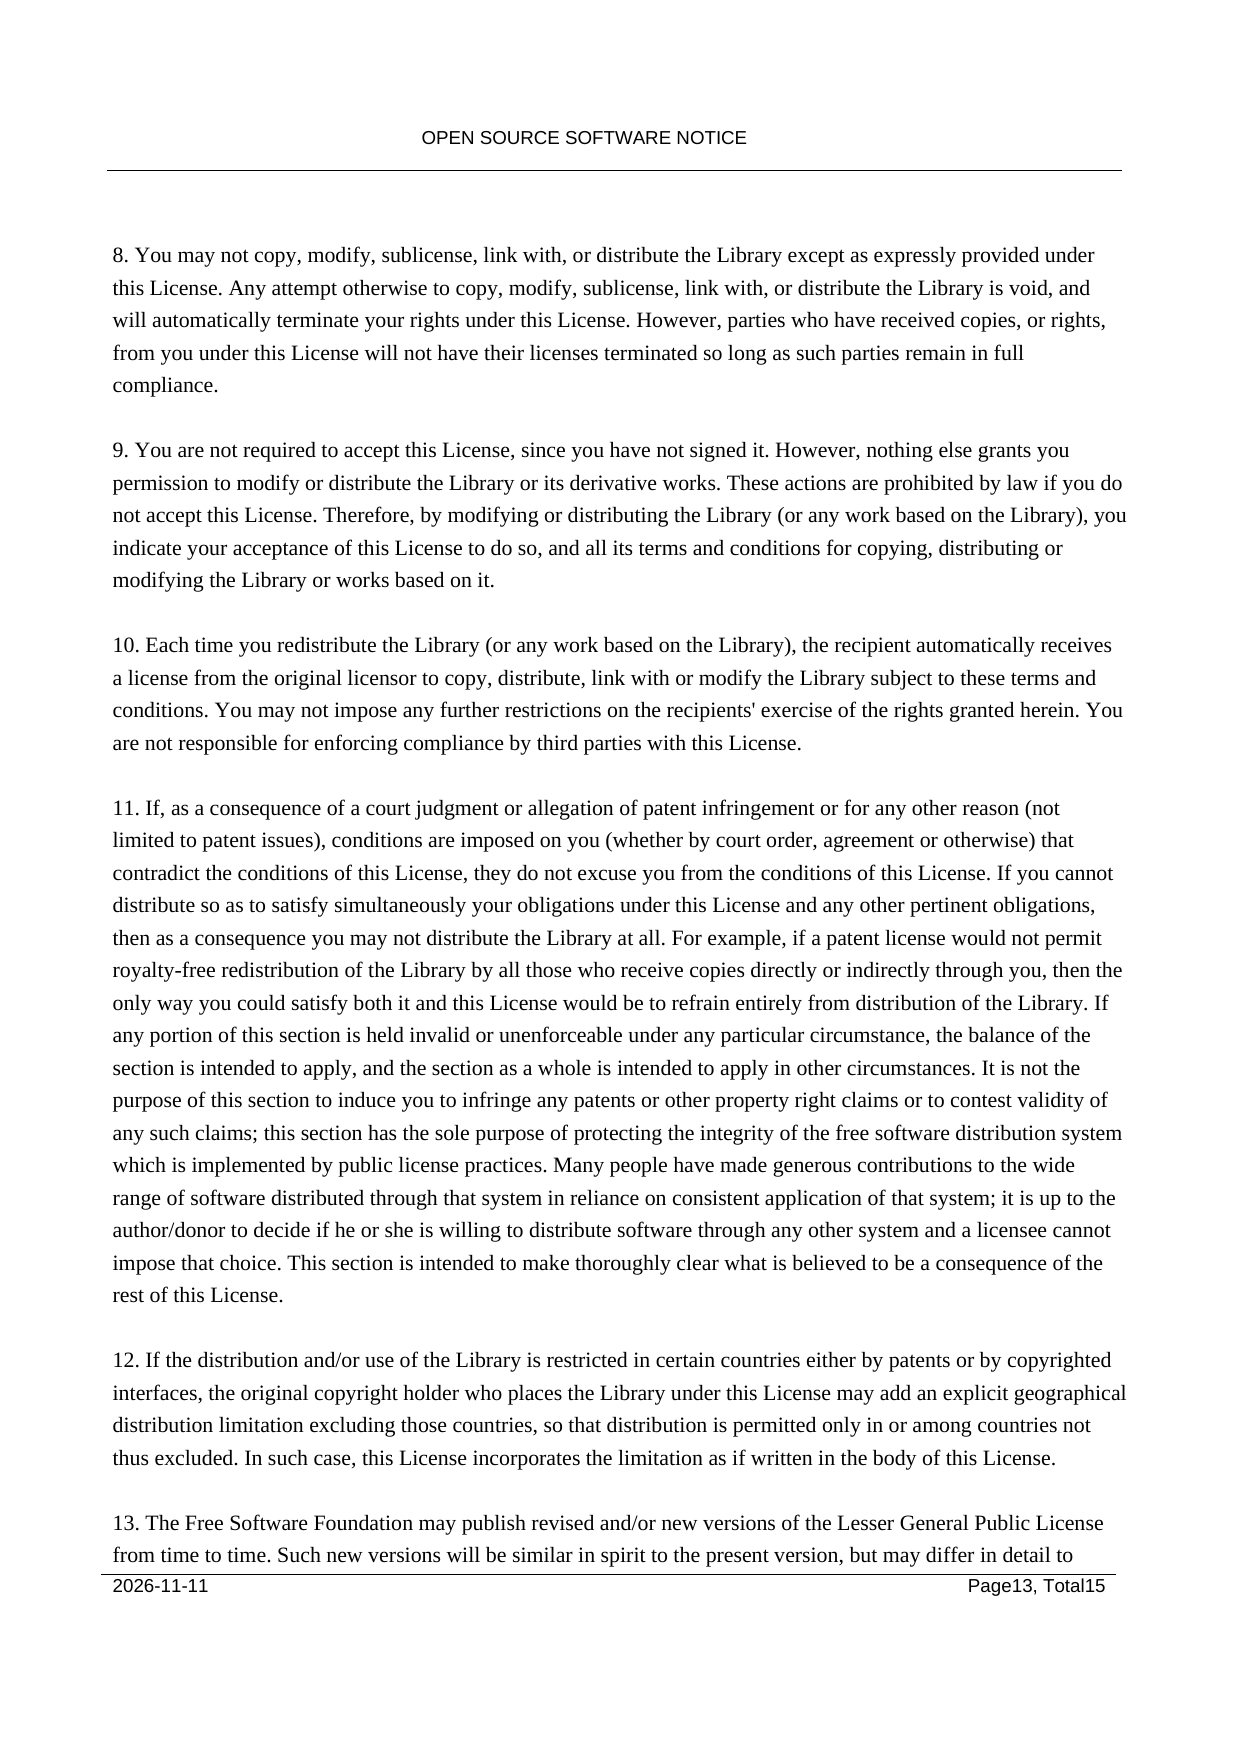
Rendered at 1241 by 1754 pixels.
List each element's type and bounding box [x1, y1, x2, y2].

text [112, 206, 1128, 1571]
